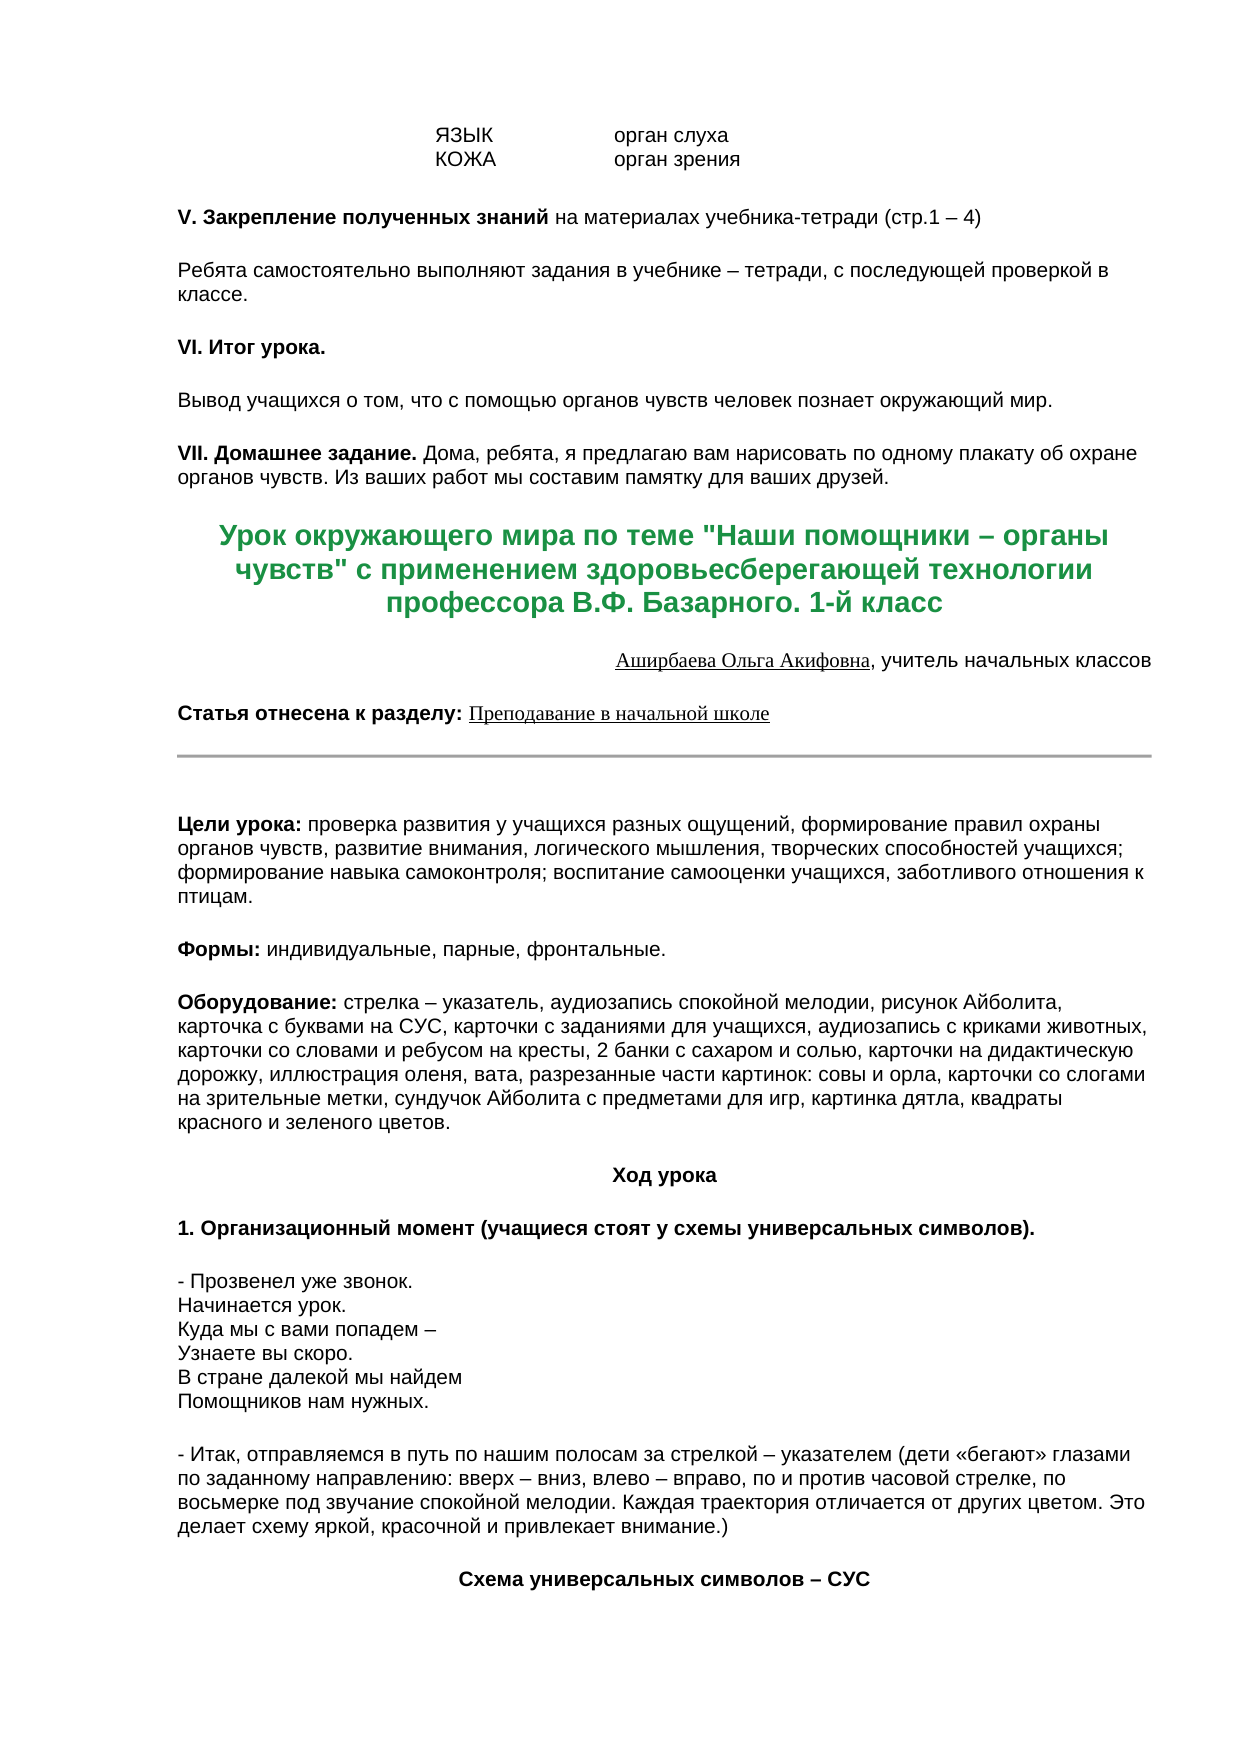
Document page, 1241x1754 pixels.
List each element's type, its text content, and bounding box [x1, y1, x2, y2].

text Оборудование: стрелка – указатель, аудиозапись спокойной мелодии, рисунок Айболита, карточка с буквами на СУС, карточки с заданиями для учащихся, аудиозапись с криками животных, карточки со словами и ребусом на кресты, 2 банки с сахаром и солью, карточки на дидактическую дорожку, иллюстрация оленя, вата, разрезанные части картинок: совы и орла, карточки со слогами на зрительные метки, сундучок Айболита с предметами для игр, картинка дятла, квадраты красного и зеленого цветов. [177, 990, 1152, 1134]
text Ребята самостоятельно выполняют задания в учебнике – тетради, с последующей проверкой в классе. [177, 258, 1152, 306]
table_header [430, 118, 609, 175]
text Формы: индивидуальные, парные, фронтальные. [177, 937, 1152, 961]
text Урок окружающего мира по теме "Наши помощники – органы чувств" с применением здоровьесберегающей технологии профессора В.Ф. Базарного. 1-й класс [177, 518, 1152, 619]
text V. Закрепление полученных знаний на материалах учебника-тетради (стр.1 – 4) [177, 204, 1152, 228]
text VI. Итог урока. [177, 335, 1152, 359]
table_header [609, 118, 899, 175]
text Цели урока: проверка развития у учащихся разных ощущений, формирование правил охраны органов чувств, развитие внимания, логического мышления, творческих способностей учащихся; формирование навыка самоконтроля; воспитание самооценки учащихся, заботливого отношения к птицам. [177, 812, 1152, 908]
text 1. Организационный момент (учащиеся стоят у схемы универсальных символов). [177, 1216, 1152, 1240]
text VII. Домашнее задание. Дома, ребята, я предлагаю вам нарисовать по одному плакату об охране органов чувств. Из ваших работ мы составим памятку для ваших друзей. [177, 441, 1152, 489]
text Статья отнесена к разделу: Преподавание в начальной школе [177, 701, 1152, 725]
text Аширбаева Ольга Акифовна, учитель начальных классов [177, 648, 1152, 672]
text Схема универсальных символов – СУС [177, 1567, 1152, 1591]
text Вывод учащихся о том, что с помощью органов чувств человек познает окружающий мир. [177, 388, 1152, 412]
text - Итак, отправляемся в путь по нашим полосам за стрелкой – указателем (дети «бегают» глазами по заданному направлению: вверх – вниз, влево – вправо, по и против часовой стрелке, по восьмерке под звучание спокойной мелодии. Каждая траектория отличается от других цветом. Это делает схему яркой, красочной и привлекает внимание.) [177, 1442, 1152, 1538]
text - Прозвенел уже звонок. Начинается урок. Куда мы с вами попадем – Узнаете вы скоро. В стране далекой мы найдем Помощников нам нужных. [177, 1269, 1152, 1413]
text Ход урока [177, 1163, 1152, 1187]
